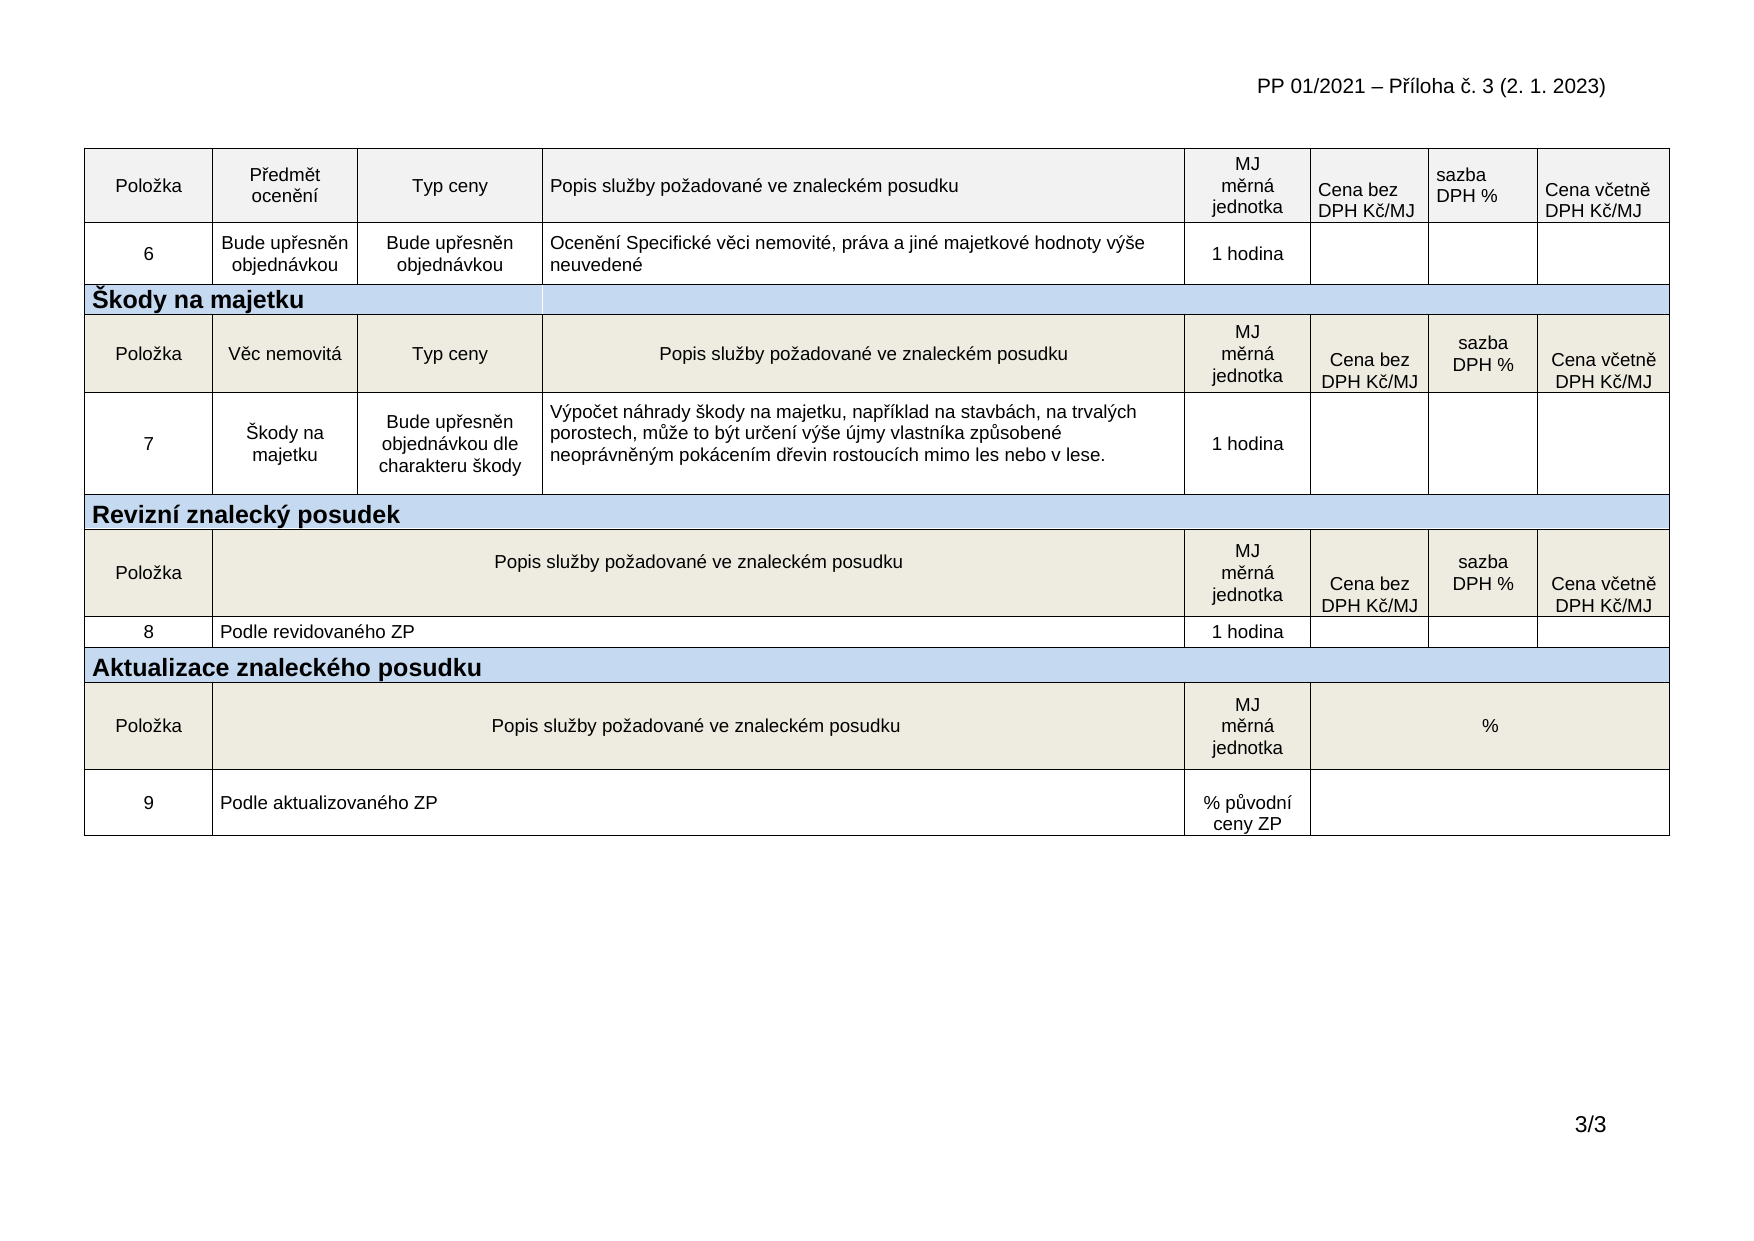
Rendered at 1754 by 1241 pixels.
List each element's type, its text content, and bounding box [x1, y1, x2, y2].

table_cell 9 [85, 770, 212, 835]
table_cell Bude upřesněn objednávkou dle charakteru škody [358, 393, 542, 494]
table_cell Podle revidovaného ZP [213, 617, 1184, 647]
table_cell Cena včetně DPH Kč/MJ [1538, 315, 1669, 392]
table_cell Popis služby požadované ve znaleckém posudku [213, 530, 1184, 616]
table_cell [1429, 223, 1537, 284]
table_cell [1429, 285, 1538, 314]
table_cell Cena bez DPH Kč/MJ [1311, 315, 1428, 392]
table_cell [1538, 393, 1669, 494]
table_cell Popis služby požadované ve znaleckém posudku [543, 315, 1184, 392]
table_cell 6 [85, 223, 212, 284]
table_cell Revizní znalecký posudek [85, 495, 1052, 528]
table_cell Škody na majetku [213, 393, 357, 494]
table_cell [1311, 495, 1429, 528]
table_cell Bude upřesněn objednávkou [358, 223, 542, 284]
table_cell % [1311, 683, 1669, 769]
table_cell [1429, 617, 1537, 647]
table_cell [1184, 648, 1311, 682]
table_cell Aktualizace znaleckého posudku [85, 648, 1052, 682]
table_cell Cena bez DPH Kč/MJ [1311, 149, 1428, 222]
table_cell [1052, 648, 1184, 682]
table_cell Věc nemovitá [213, 315, 357, 392]
table_cell Škody na majetku [85, 285, 542, 314]
table_cell MJ měrná jednotka [1185, 149, 1310, 222]
table_cell Položka [85, 315, 212, 392]
table_cell sazba DPH % [1429, 315, 1537, 392]
table_cell Cena bez DPH Kč/MJ [1311, 530, 1428, 616]
table_cell [1184, 285, 1311, 314]
table_cell [1052, 495, 1184, 528]
table_cell Popis služby požadované ve znaleckém posudku [543, 149, 1184, 222]
table_cell Položka [85, 149, 212, 222]
table_cell Cena včetně DPH Kč/MJ [1538, 149, 1669, 222]
table_cell Výpočet náhrady škody na majetku, například na stavbách, na trvalých porostech, může to být určení výše újmy vlastníka způsobené neoprávněným pokácením dřevin rostoucích mimo les nebo v lese. [543, 393, 1184, 494]
table_cell sazba DPH % [1429, 149, 1537, 222]
table_cell Podle aktualizovaného ZP [213, 770, 1184, 835]
table_cell sazba DPH % [1429, 530, 1537, 616]
table_cell [1311, 770, 1669, 835]
table_cell 1 hodina [1185, 223, 1310, 284]
table_cell 8 [85, 617, 212, 647]
table_cell MJ měrná jednotka [1185, 530, 1310, 616]
table_cell [1311, 285, 1429, 314]
table_cell Položka [85, 683, 212, 769]
table_cell [1311, 648, 1429, 682]
table_cell [1538, 617, 1669, 647]
table_cell [1184, 495, 1311, 528]
table_cell 1 hodina [1185, 393, 1310, 494]
table_cell MJ měrná jednotka [1185, 315, 1310, 392]
table_cell 7 [85, 393, 212, 494]
table_cell Předmět ocenění [213, 149, 357, 222]
table_cell [543, 285, 1052, 314]
table_cell [1429, 495, 1538, 528]
table_cell [1429, 393, 1537, 494]
table_cell Položka [85, 530, 212, 616]
table_cell % původní ceny ZP [1185, 770, 1310, 835]
table_cell Popis služby požadované ve znaleckém posudku [213, 683, 1184, 769]
table_cell [1311, 223, 1428, 284]
table_cell [1538, 223, 1669, 284]
table_cell [1052, 285, 1184, 314]
table_cell Typ ceny [358, 149, 542, 222]
table_cell Ocenění Specifické věci nemovité, práva a jiné majetkové hodnoty výše neuvedené [543, 223, 1184, 284]
table_cell [1538, 285, 1669, 314]
table_cell [1311, 617, 1428, 647]
table_cell Cena včetně DPH Kč/MJ [1538, 530, 1669, 616]
table_cell 1 hodina [1185, 617, 1310, 647]
table_cell [1538, 648, 1669, 682]
table_cell [1429, 648, 1538, 682]
table_cell Typ ceny [358, 315, 542, 392]
table_cell [1311, 393, 1428, 494]
table_cell [1538, 495, 1669, 528]
table_cell MJ měrná jednotka [1185, 683, 1310, 769]
table_cell Bude upřesněn objednávkou [213, 223, 357, 284]
